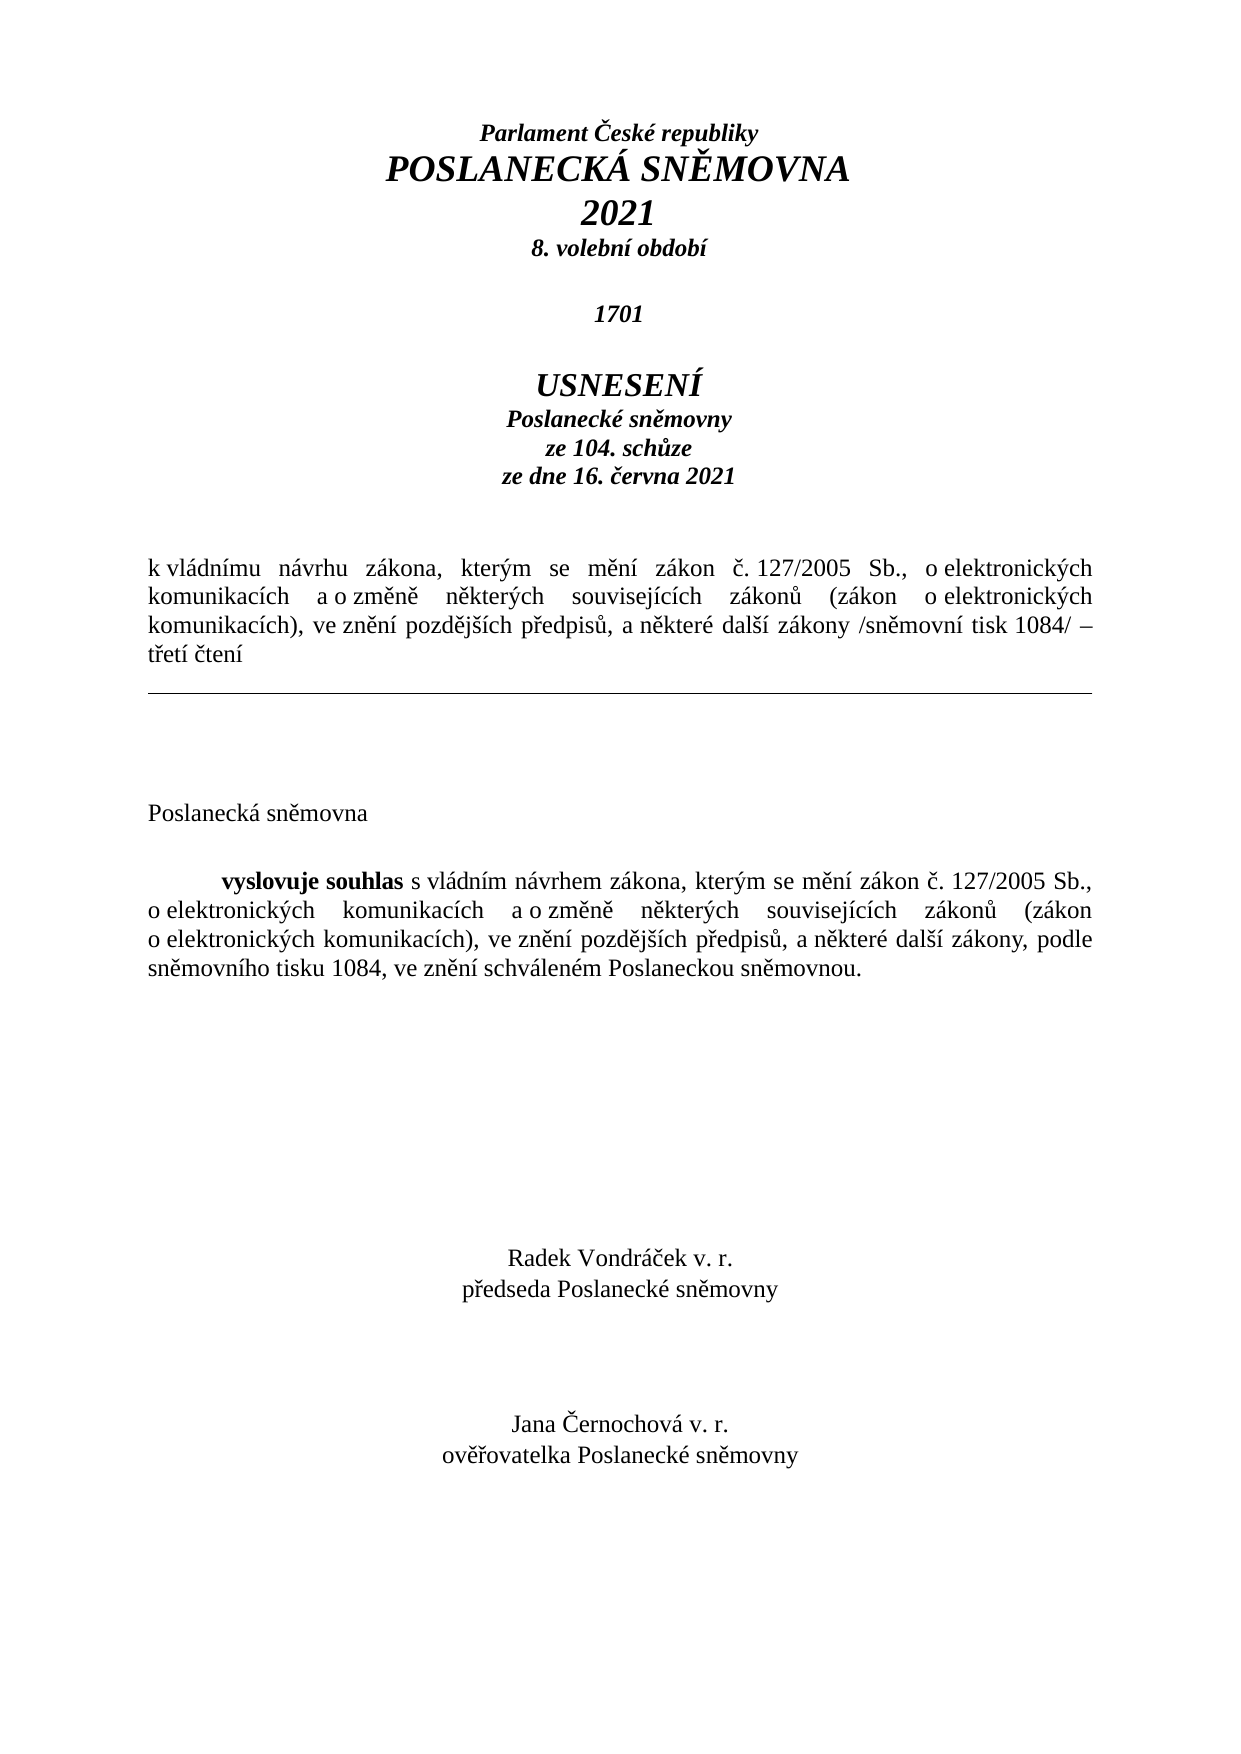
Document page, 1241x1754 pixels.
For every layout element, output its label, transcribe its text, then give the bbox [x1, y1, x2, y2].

text předseda Poslanecké sněmovny [148, 1274, 1092, 1302]
text ze dne 16. června 2021 [148, 461, 1092, 490]
text Jana Černochová v. r. [148, 1409, 1092, 1438]
text Poslanecká sněmovna [148, 798, 1092, 827]
text 1701 [148, 299, 1092, 328]
text ze 104. schůze [148, 433, 1092, 461]
text 8. volební období [148, 233, 1092, 262]
text Parlament České republiky [148, 118, 1092, 147]
text Poslanecké sněmovny [148, 404, 1092, 433]
text 2021 [148, 190, 1092, 233]
text POSLANECKÁ SNĚMOVNA [148, 147, 1092, 190]
text vyslovuje souhlas s vládním návrhem zákona, kterým se mění zákon č. 127/2005 Sb., o elektronických komunikacích a o změně některých souvisejících zákonů (zákon o elektronických komunikacích), ve znění pozdějších předpisů, a některé další zákony, podle sněmovního tisku 1084, ve znění schváleném Poslaneckou sněmovnou. [148, 866, 1092, 981]
text k vládnímu návrhu zákona, kterým se mění zákon č. 127/2005 Sb., o elektronických komunikacích a o změně některých souvisejících zákonů (zákon o elektronických komunikacích), ve znění pozdějších předpisů, a některé další zákony /sněmovní tisk 1084/ – třetí čtení [148, 553, 1092, 693]
text ověřovatelka Poslanecké sněmovny [148, 1440, 1092, 1469]
text Radek Vondráček v. r. [148, 1243, 1092, 1271]
text USNESENÍ [148, 366, 1092, 404]
